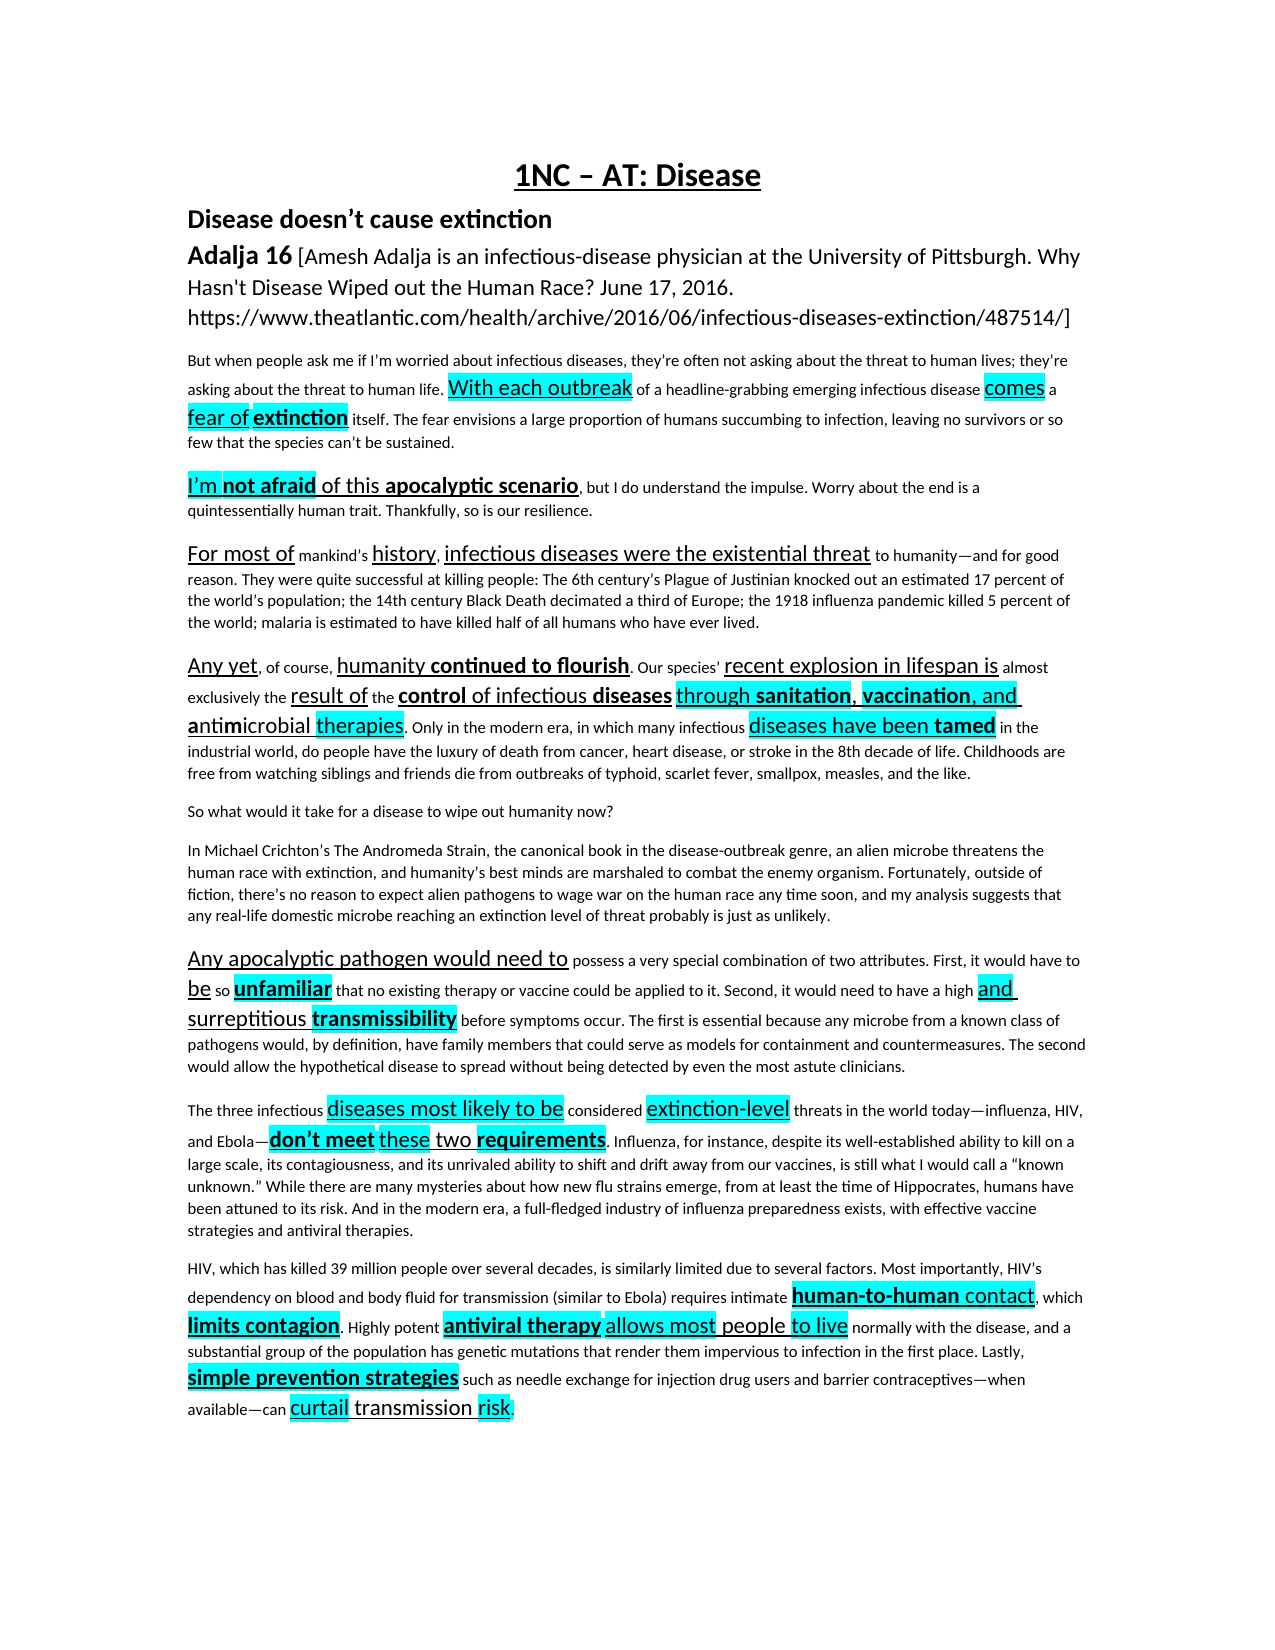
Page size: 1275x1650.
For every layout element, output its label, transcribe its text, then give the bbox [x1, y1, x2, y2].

text So what would it take for a disease to wipe out humanity now? [187, 801, 1087, 822]
text Any apocalyptic pathogen would need to possess a very special combination of two attributes. First, it would have to be so unfamiliar that no existing therapy or vaccine could be applied to it. Second, it would need to have a high and surreptitious transmissibility before symptoms occur. The first is essential because any microbe from a known class of pathogens would, by definition, have family members that could serve as models for containment and countermeasures. The second would allow the hypothetical disease to spread without being detected by even the most astute clinicians. [187, 944, 1087, 1076]
text Adalja 16 [Amesh Adalja is an infectious-disease physician at the University of Pittsburgh. Why Hasn't Disease Wiped out the Human Race? June 17, 2016. https://www.theatlantic.com/health/archive/2016/06/infectious-diseases-extinction/487514/] [187, 238, 1087, 331]
text The three infectious diseases most likely to be considered extinction-level threats in the world today—influenza, HIV, and Ebola—don’t meet these two requirements. Influenza, for instance, despite its well-established ability to kill on a large scale, its contagiousness, and its unrivaled ability to shift and drift away from our vaccines, is still what I would call a “known unknown.” While there are many mysteries about how new flu strains emerge, from at least the time of Hippocrates, humans have been attuned to its risk. And in the modern era, a full-fledged industry of influenza preparedness exists, with effective vaccine strategies and antiviral therapies. [187, 1094, 1087, 1240]
text I’m not afraid of this apocalyptic scenario, but I do understand the impulse. Worry about the end is a quintessentially human trait. Thankfully, so is our resilience. [187, 471, 1087, 521]
subtitle Disease doesn’t cause extinction [187, 202, 1087, 235]
text In Michael Crichton’s The Andromeda Strain, the canonical book in the disease-outbreak genre, an alien microbe threatens the human race with extinction, and humanity’s best minds are marshaled to combat the enemy organism. Fortunately, outside of fiction, there’s no reason to expect alien pathogens to wage war on the human race any time soon, and my analysis suggests that any real-life domestic microbe reaching an extinction level of threat probably is just as unlikely. [187, 840, 1087, 926]
text Any yet, of course, humanity continued to flourish. Our species’ recent explosion in lifespan is almost exclusively the result of the control of infectious diseases through sanitation, vaccination, and antimicrobial therapies. Only in the modern era, in which many infectious diseases have been tamed in the industrial world, do people have the luxury of death from cancer, heart disease, or stroke in the 8th decade of life. Childhoods are free from watching siblings and friends die from outbreaks of typhoid, scarlet fever, smallpox, measles, and the like. [187, 651, 1087, 783]
text But when people ask me if I’m worried about infectious diseases, they’re often not asking about the threat to human lives; they’re asking about the threat to human life. With each outbreak of a headline-grabbing emerging infectious disease comes a fear of extinction itself. The fear envisions a large proportion of humans succumbing to infection, leaving no survivors or so few that the species can’t be sustained. [187, 350, 1087, 453]
subtitle 1NC – AT: Disease [187, 154, 1087, 195]
text For most of mankind’s history, infectious diseases were the existential threat to humanity—and for good reason. They were quite successful at killing people: The 6th century’s Plague of Justinian knocked out an estimated 17 percent of the world’s population; the 14th century Black Death decimated a third of Europe; the 1918 influenza pandemic killed 5 percent of the world; malaria is estimated to have killed half of all humans who have ever lived. [187, 539, 1087, 633]
text HIV, which has killed 39 million people over several decades, is similarly limited due to several factors. Most importantly, HIV’s dependency on blood and body fluid for transmission (similar to Ebola) requires intimate human-to-human contact, which limits contagion. Highly potent antiviral therapy allows most people to live normally with the disease, and a substantial group of the population has genetic mutations that render them impervious to infection in the first place. Lastly, simple prevention strategies such as needle exchange for injection drug users and barrier contraceptives—when available—can curtail transmission risk. [187, 1258, 1087, 1422]
